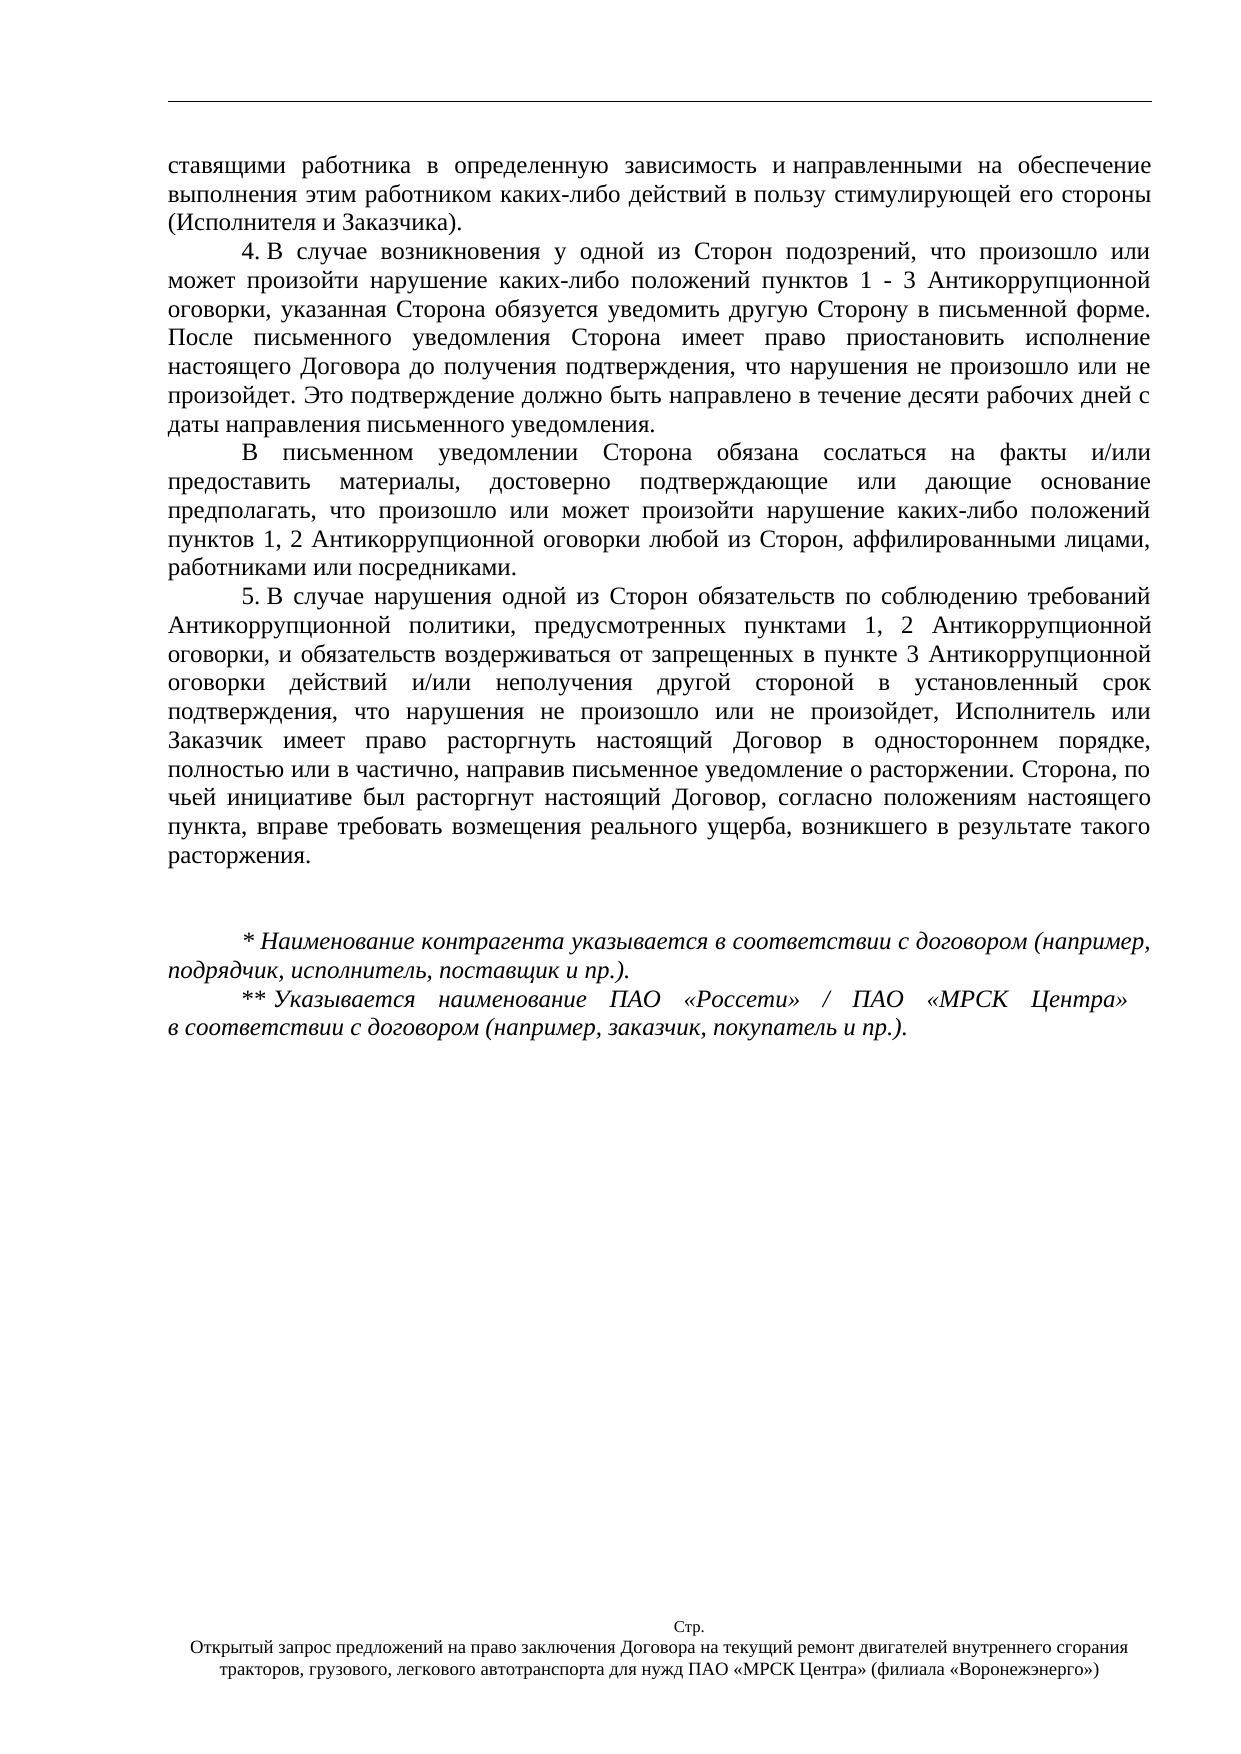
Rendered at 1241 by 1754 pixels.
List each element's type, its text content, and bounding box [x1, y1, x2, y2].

text * Наименование контрагента указывается в соответствии с договором (например, подрядчик, исполнитель, поставщик и пр.). [168, 926, 1152, 984]
text 5. В случае нарушения одной из Сторон обязательств по соблюдению требований Антикоррупционной политики, предусмотренных пунктами 1, 2 Антикоррупционной оговорки, и обязательств воздерживаться от запрещенных в пункте 3 Антикоррупционной оговорки действий и/или неполучения другой стороной в установленный срок подтверждения, что нарушения не произошло или не произойдет, Исполнитель или Заказчик имеет право расторгнуть настоящий Договор в одностороннем порядке, полностью или в частично, направив письменное уведомление о расторжении. Сторона, по чьей инициативе был расторгнут настоящий Договор, согласно положениям настоящего пункта, вправе требовать возмещения реального ущерба, возникшего в результате такого расторжения. [168, 581, 1152, 869]
text В письменном уведомлении Сторона обязана сослаться на факты и/или предоставить материалы, достоверно подтверждающие или дающие основание предполагать, что произошло или может произойти нарушение каких-либо положений пунктов 1, 2 Антикоррупционной оговорки любой из Сторон, аффилированными лицами, работниками или посредниками. [168, 437, 1152, 581]
text 4. В случае возникновения у одной из Сторон подозрений, что произошло или может произойти нарушение каких-либо положений пунктов 1 - 3 Антикоррупционной оговорки, указанная Сторона обязуется уведомить другую Сторону в письменной форме. После письменного уведомления Сторона имеет право приостановить исполнение настоящего Договора до получения подтверждения, что нарушения не произошло или не произойдет. Это подтверждение должно быть направлено в течение десяти рабочих дней с даты направления письменного уведомления. [168, 236, 1152, 437]
text ** Указывается наименование ПАО «Россети» / ПАО «МРСК Центра» в соответствии с договором (например, заказчик, покупатель и пр.). [168, 984, 1152, 1041]
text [168, 150, 1152, 236]
